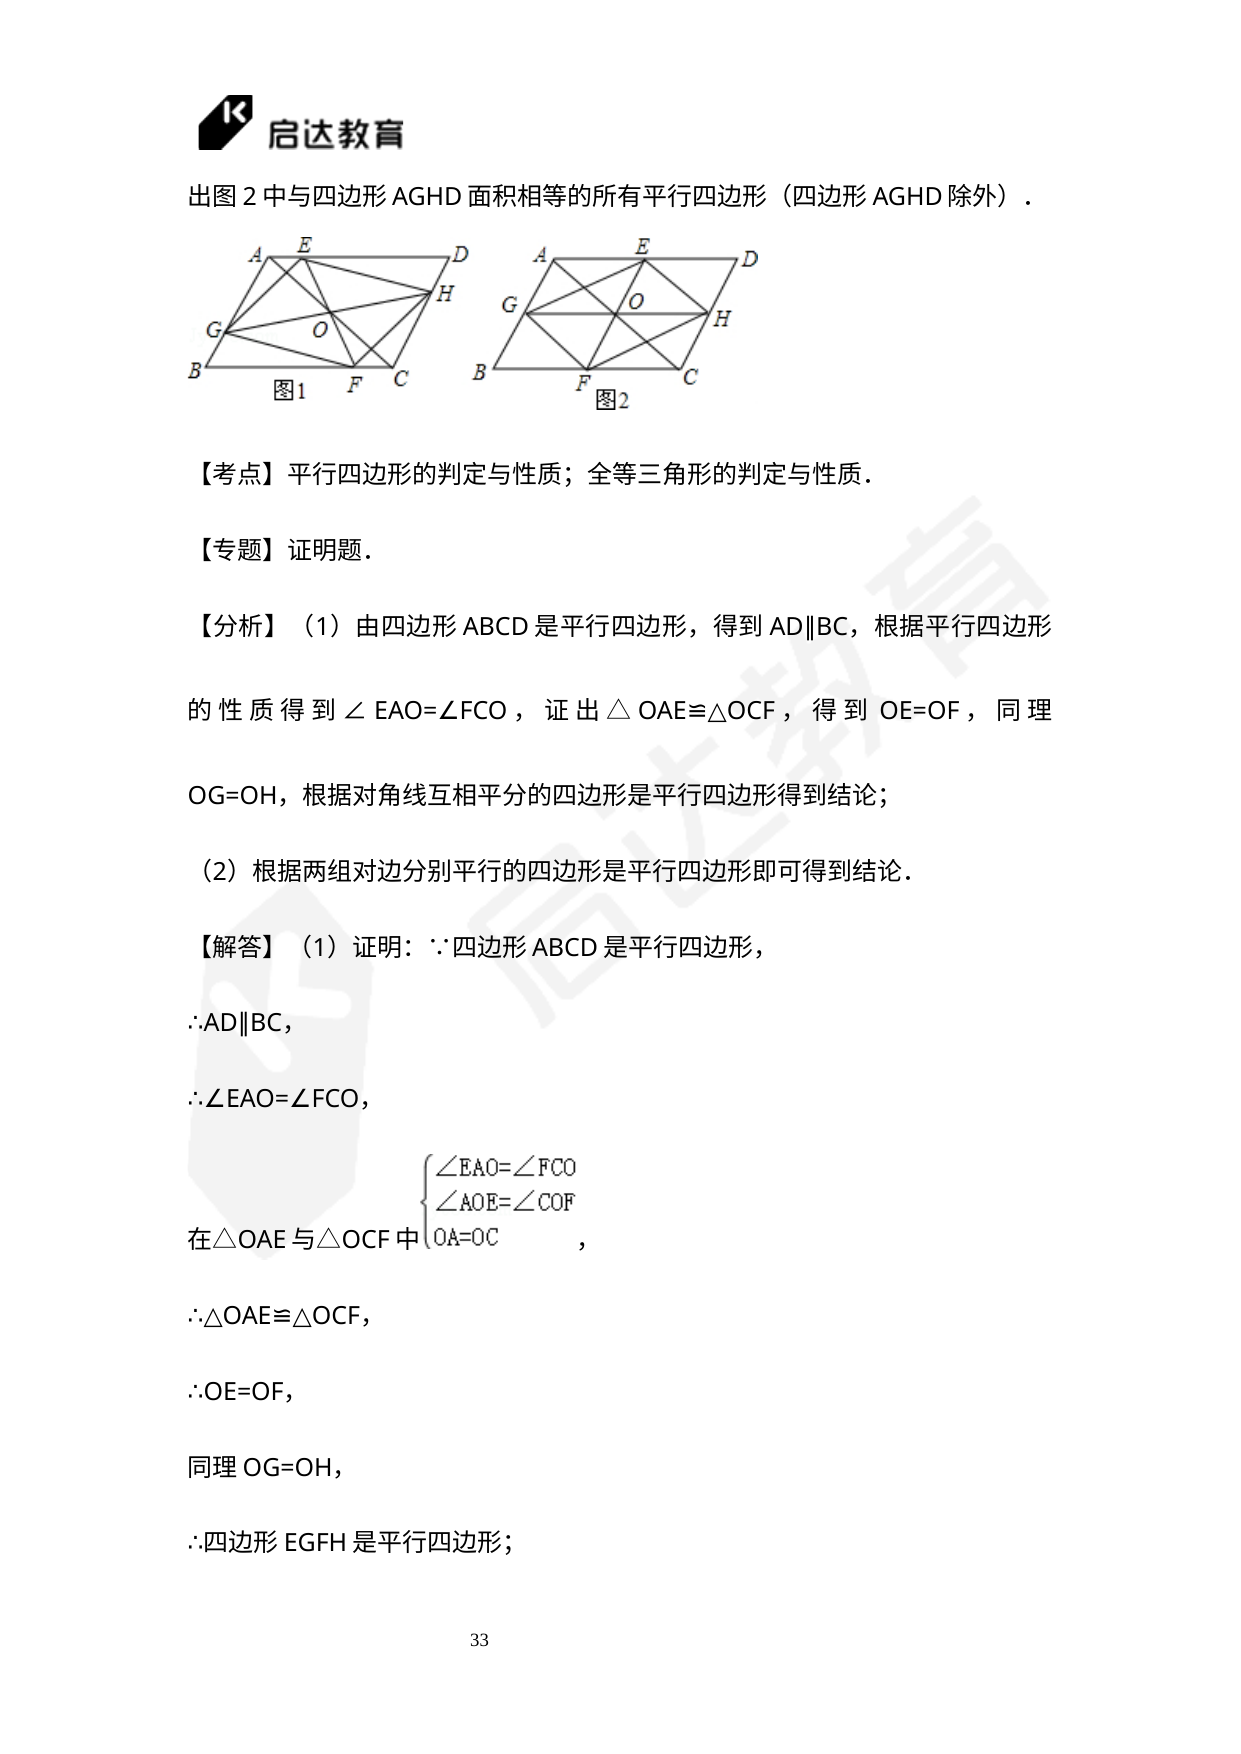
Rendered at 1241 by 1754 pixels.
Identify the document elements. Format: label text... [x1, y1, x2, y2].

picture [419, 1154, 577, 1249]
text （2）根据两组对边分别平行的四边形是平行四边形即可得到结论． [187, 837, 1053, 902]
text ∴OE=OF， [187, 1357, 1053, 1422]
text ∴四边形EGFH是平行四边形； [187, 1508, 1053, 1573]
text 【解答】（1）证明：∵四边形ABCD是平行四边形， [187, 913, 1053, 978]
text ∴AD∥BC， [187, 988, 1053, 1053]
picture [187, 237, 758, 410]
text 同理OG=OH， [187, 1433, 1053, 1498]
text ∴∠EAO=∠FCO， [187, 1064, 1053, 1129]
text 【考点】平行四边形的判定与性质；全等三角形的判定与性质． [187, 440, 1053, 505]
picture [198, 95, 404, 150]
text 【专题】证明题． [187, 516, 1053, 581]
text 在△OAE与△OCF中， [187, 1140, 1053, 1270]
text ∴△OAE≌△OCF， [187, 1281, 1053, 1346]
text （2）如图2，若EF∥AB，GH∥BC，在不添加任何辅助线的情况下，请直接写出图2中与四边形AGHD面积相等的所有平行四边形（四边形AGHD除外）． [187, 162, 1053, 227]
text 【分析】（1）由四边形ABCD是平行四边形，得到AD∥BC，根据平行四边形的性质得到∠EAO=∠FCO，证出△OAE≌△OCF，得到OE=OF，同理OG=OH，根据对角线互相平分的四边形是平行四边形得到结论； [187, 592, 1053, 826]
